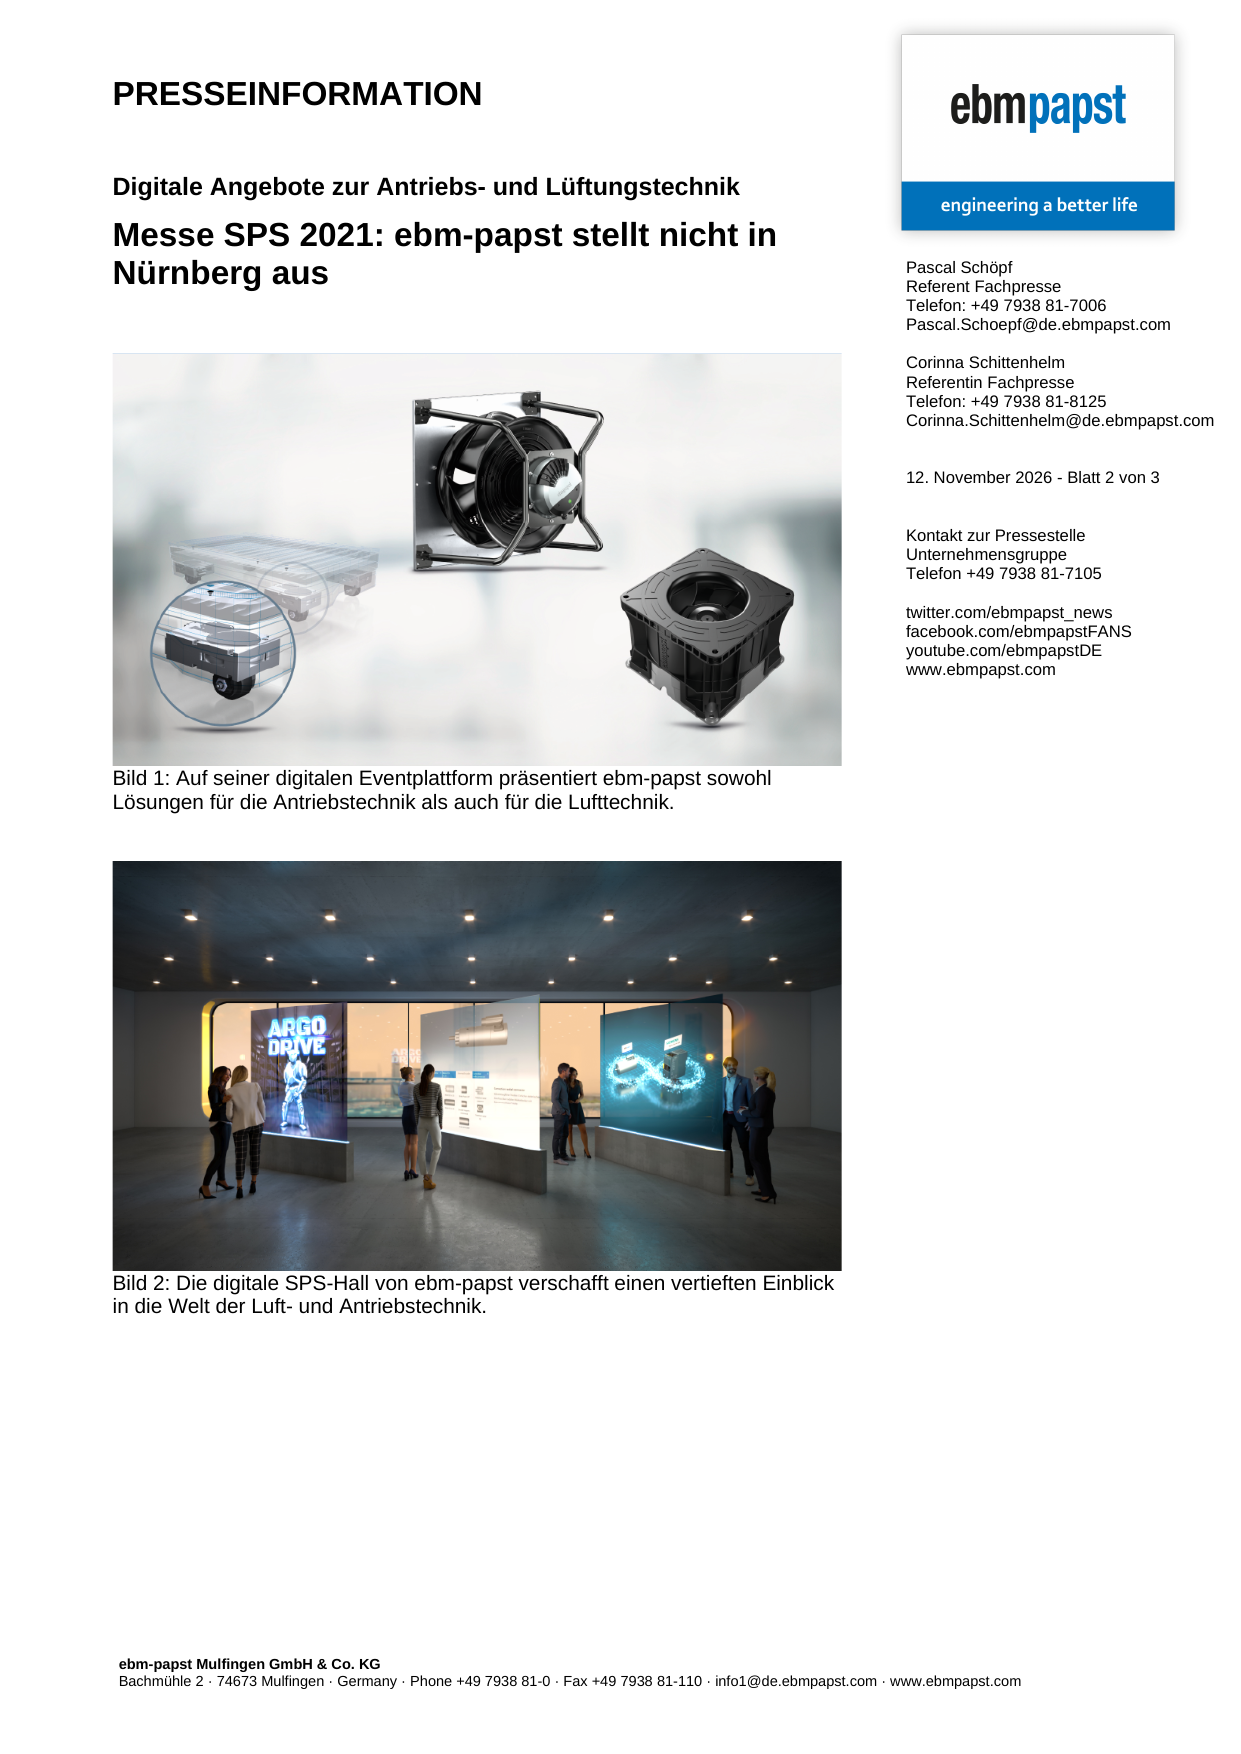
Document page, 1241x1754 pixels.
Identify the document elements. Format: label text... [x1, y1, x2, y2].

text Bild 2: Die digitale SPS-Hall von ebm-papst verschafft einen vertieften Einblick in die Welt der Luft- und Antriebstechnik. [112, 1271, 842, 1318]
picture [882, 15, 1194, 250]
text Bild 1: Auf seiner digitalen Eventplattform präsentiert ebm-papst sowohl Lösungen für die Antriebstechnik als auch für die Lufttechnik. [112, 766, 842, 814]
